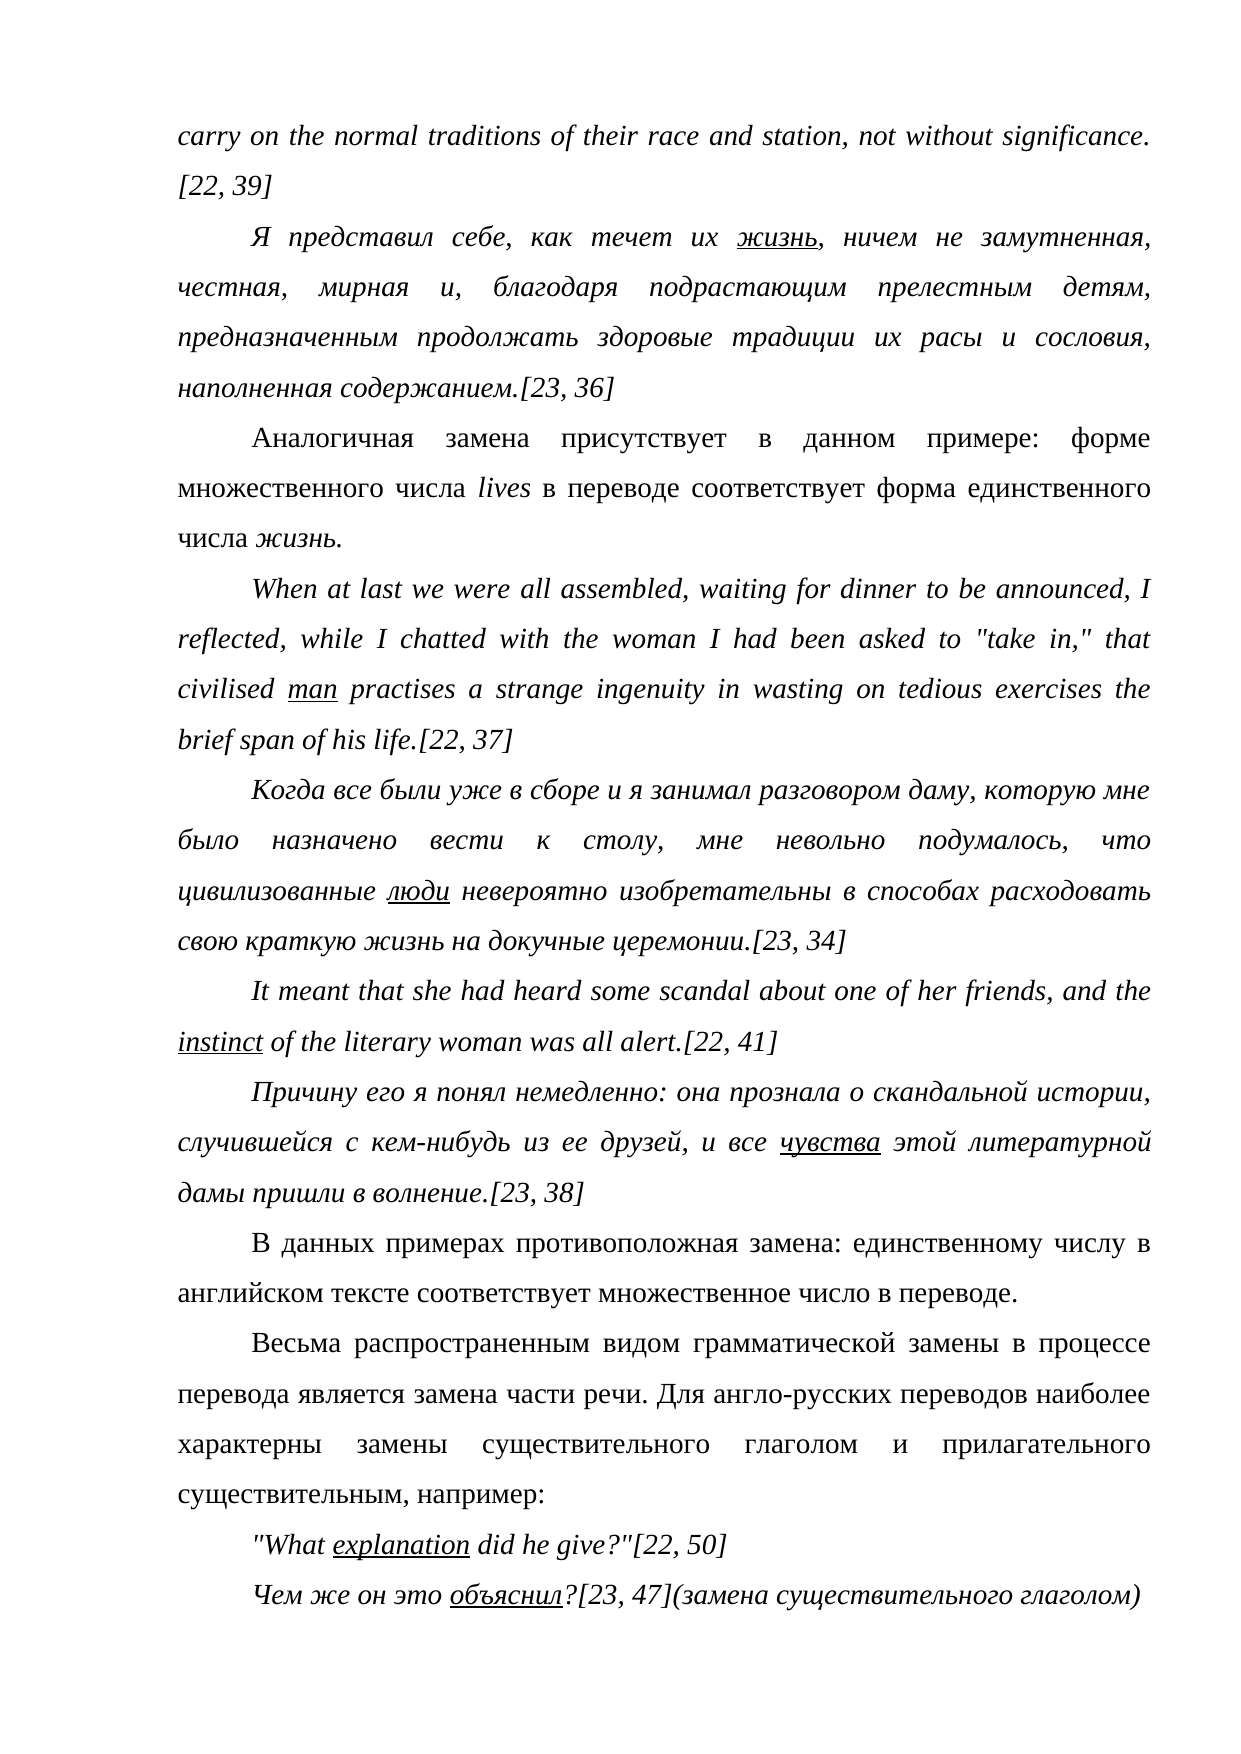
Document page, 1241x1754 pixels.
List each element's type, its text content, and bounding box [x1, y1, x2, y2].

text В данных примерах противоположная замена: единственному числу в английском тексте соответствует множественное число в переводе. [177, 1225, 1152, 1309]
text "What explanation did he give?"[22, 50] [177, 1527, 1152, 1560]
text Весьма распространенным видом грамматической замены в процессе перевода является замена части речи. Для англо-русских переводов наиболее характерны замены существительного глаголом и прилагательного существительным, например: [177, 1326, 1152, 1510]
text Я представил себе, как течет их жизнь, ничем не замутненная, честная, мирная и, благодаря подрастающим прелестным детям, предназначенным продолжать здоровые традиции их расы и сословия, наполненная содержанием.[23, 36] [177, 219, 1152, 403]
text When at last we were all assembled, waiting for dinner to be announced, I reflected, while I chatted with the woman I had been asked to "take in," that civilised man practises a strange ingenuity in wasting on tedious exercises the brief span of his life.[22, 37] [177, 571, 1152, 755]
text Чем же он это объяснил?[23, 47](замена существительного глаголом) [177, 1577, 1152, 1611]
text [177, 118, 1152, 202]
text Когда все были уже в сборе и я занимал разговором даму, которую мне было назначено вести к столу, мне невольно подумалось, что цивилизованные люди невероятно изобретательны в способах расходовать свою краткую жизнь на докучные церемонии.[23, 34] [177, 772, 1152, 957]
text It meant that she had heard some scandal about one of her friends, and the instinct of the literary woman was all alert.[22, 41] [177, 973, 1152, 1057]
text Причину его я понял немедленно: она прознала о скандальной истории, случившейся с кем-нибудь из ее друзей, и все чувства этой литературной дамы пришли в волнение.[23, 38] [177, 1074, 1152, 1208]
text Аналогичная замена присутствует в данном примере: форме множественного числа lives в переводе соответствует форма единственного числа жизнь. [177, 420, 1152, 554]
